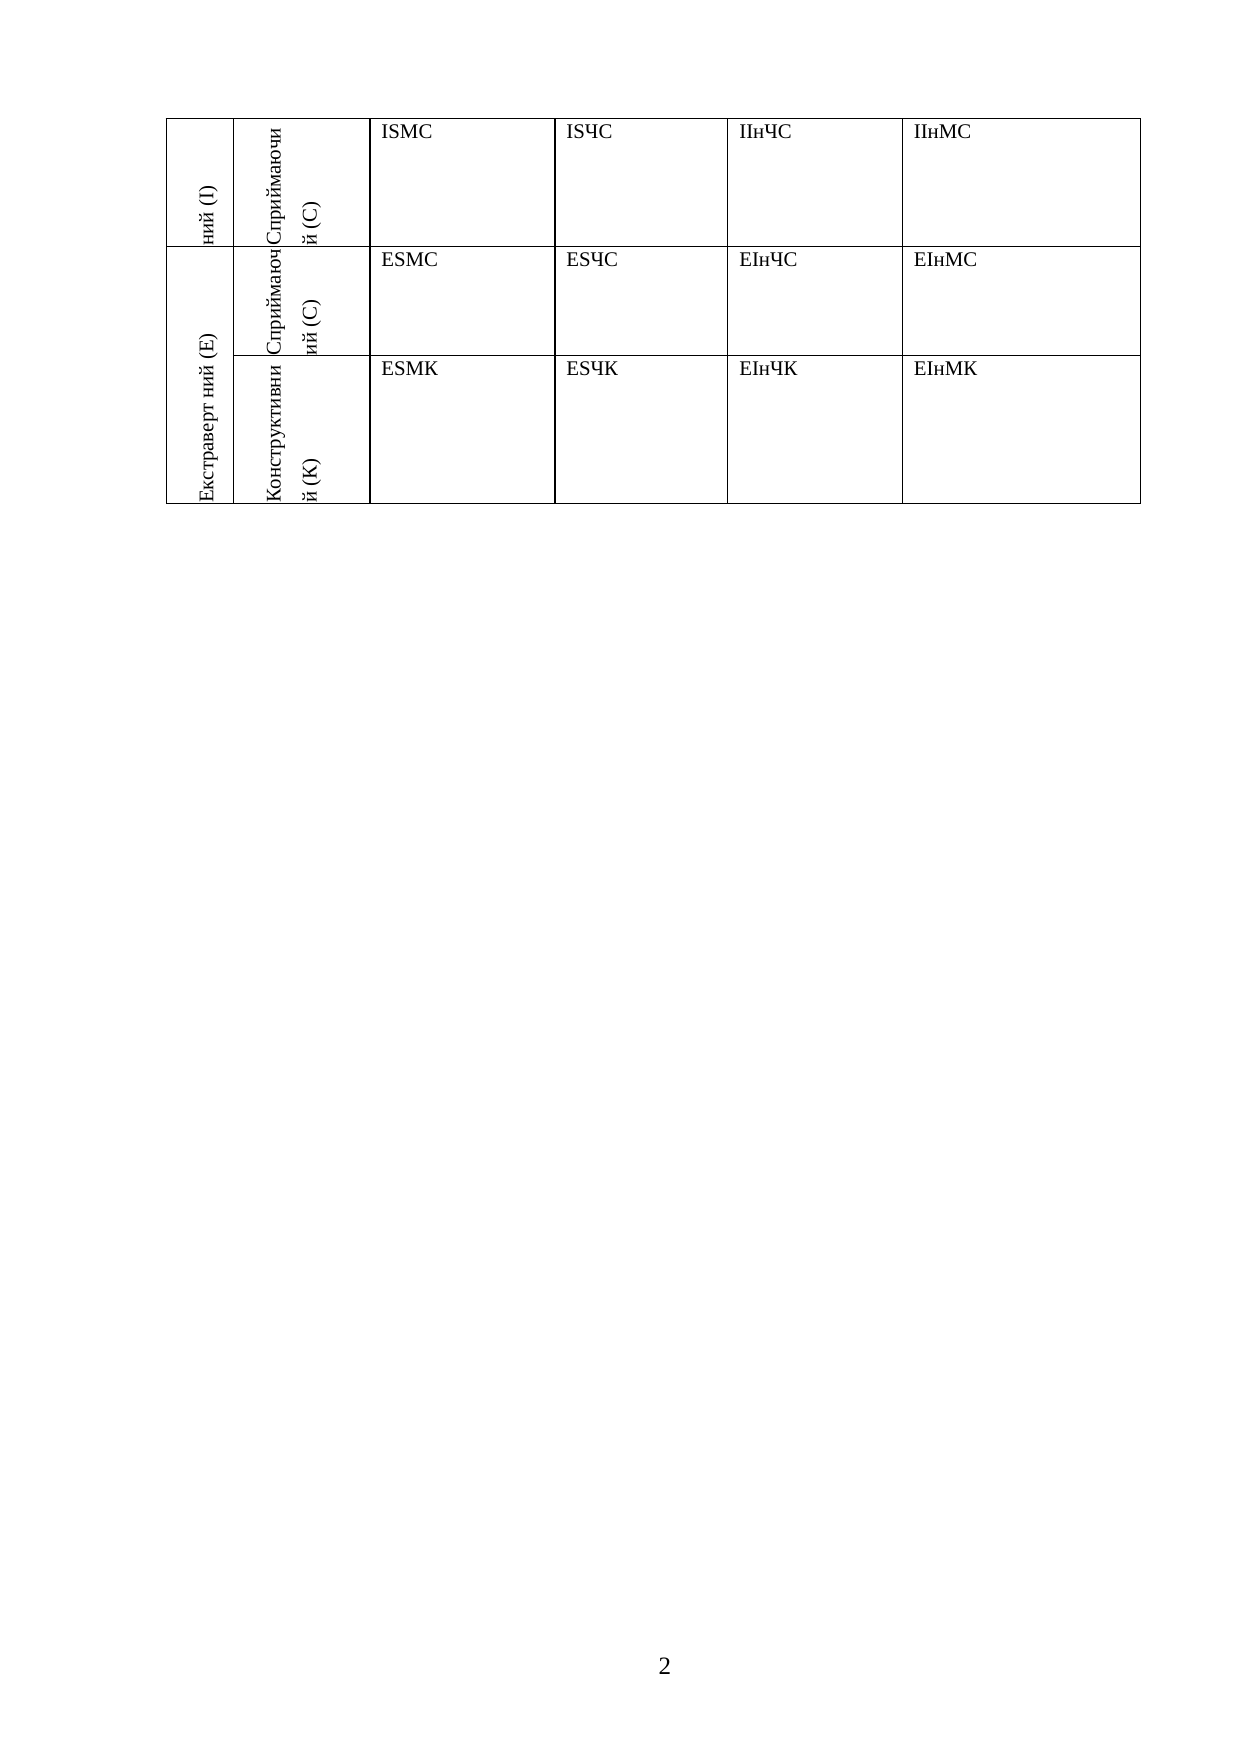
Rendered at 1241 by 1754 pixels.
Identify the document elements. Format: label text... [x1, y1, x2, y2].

table_cell Сприймаючий (С) [234, 247, 369, 355]
table_cell ЕSЧС [556, 247, 727, 355]
table_cell ЕSЧК [556, 356, 727, 503]
table_cell ЕSМК [371, 356, 554, 503]
table_cell Сприймаючий (С) [234, 119, 369, 246]
table_cell Інтроверт ний (І) [167, 119, 233, 246]
table_cell ІІнМС [903, 119, 1140, 246]
table_cell ЕІнЧС [728, 247, 902, 355]
table_cell Конструктивний (К) [234, 356, 369, 503]
table_cell ІSМС [371, 119, 554, 246]
table_cell ЕІнМК [903, 356, 1140, 503]
table_cell ІSЧС [556, 119, 727, 246]
table_cell ЕІнЧК [728, 356, 902, 503]
table_cell Екстраверт ний (Е) [167, 247, 233, 503]
table_cell ЕІнМС [903, 247, 1140, 355]
table_cell ЕSМС [371, 247, 554, 355]
table_cell ІІнЧС [728, 119, 902, 246]
